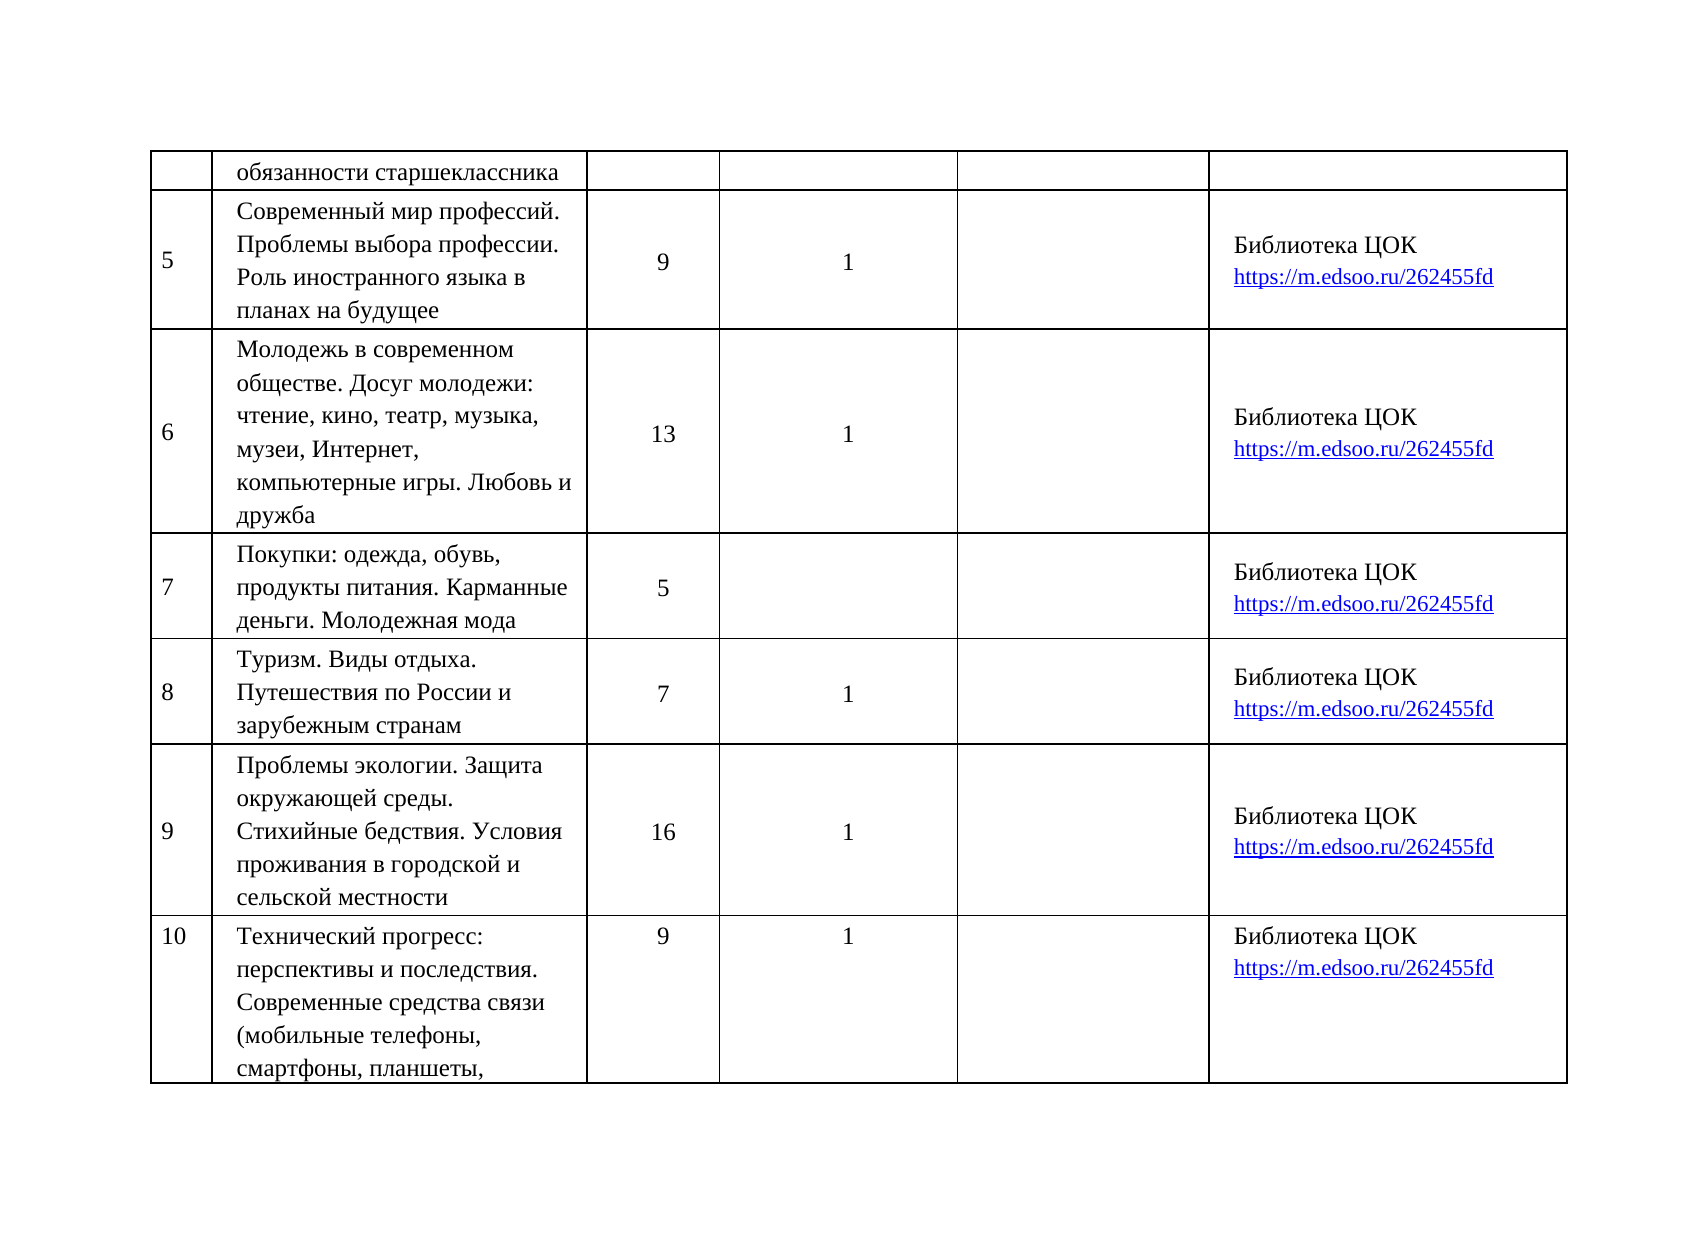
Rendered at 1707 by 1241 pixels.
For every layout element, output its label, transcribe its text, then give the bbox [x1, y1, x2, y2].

table_cell 1 [720, 745, 957, 914]
table_cell Проблемы экологии. Защита окружающей среды. Стихийные бедствия. Условия проживания в городской и сельской местности [213, 745, 586, 914]
table_cell [958, 330, 1208, 532]
table_cell 4 [152, 152, 211, 189]
table_cell 7 [152, 534, 211, 638]
table_cell 1 [720, 639, 957, 743]
table_cell 6 [152, 330, 211, 532]
table_cell 7 [588, 639, 719, 743]
table_cell Туризм. Виды отдыха. Путешествия по России и зарубежным странам [213, 639, 586, 743]
table_cell [958, 152, 1208, 189]
table_cell 13 [588, 330, 719, 532]
table_cell 9 [152, 745, 211, 914]
table_cell 10 [152, 916, 211, 1082]
table_cell Библиотека ЦОК https://m.edsoo.ru/262455fd [1210, 534, 1566, 638]
table_cell Библиотека ЦОК https://m.edsoo.ru/262455fd [1210, 639, 1566, 743]
table_cell 9 [588, 916, 719, 1082]
table_cell [958, 745, 1208, 914]
table_cell 7 [588, 152, 719, 189]
table_cell 9 [588, 191, 719, 328]
table_cell Современный мир профессий. Проблемы выбора профессии. Роль иностранного языка в планах на будущее [213, 191, 586, 328]
table_cell Библиотека ЦОК https://m.edsoo.ru/262455fd [1210, 330, 1566, 532]
table_cell Молодежь в современном обществе. Досуг молодежи: чтение, кино, театр, музыка, музеи, Интернет, компьютерные игры. Любовь и дружба [213, 330, 586, 532]
table_cell Библиотека ЦОК https://m.edsoo.ru/262455fd [1210, 191, 1566, 328]
table_cell 16 [588, 745, 719, 914]
table_cell 5 [152, 191, 211, 328]
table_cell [1210, 916, 1566, 1082]
table_cell 8 [152, 639, 211, 743]
table_cell 1 [720, 191, 957, 328]
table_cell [1210, 152, 1566, 189]
table_cell Покупки: одежда, обувь, продукты питания. Карманные деньги. Молодежная мода [213, 534, 586, 638]
table_cell [958, 916, 1208, 1082]
table_cell 5 [588, 534, 719, 638]
table_cell [720, 152, 957, 189]
table_cell [958, 534, 1208, 638]
table_cell 1 [720, 916, 957, 1082]
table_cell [213, 152, 586, 189]
table_cell [958, 191, 1208, 328]
table_cell Библиотека ЦОК https://m.edsoo.ru/262455fd [1210, 745, 1566, 914]
table_cell [958, 639, 1208, 743]
table_cell 1 [720, 330, 957, 532]
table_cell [213, 916, 586, 1082]
table_cell [720, 534, 957, 638]
